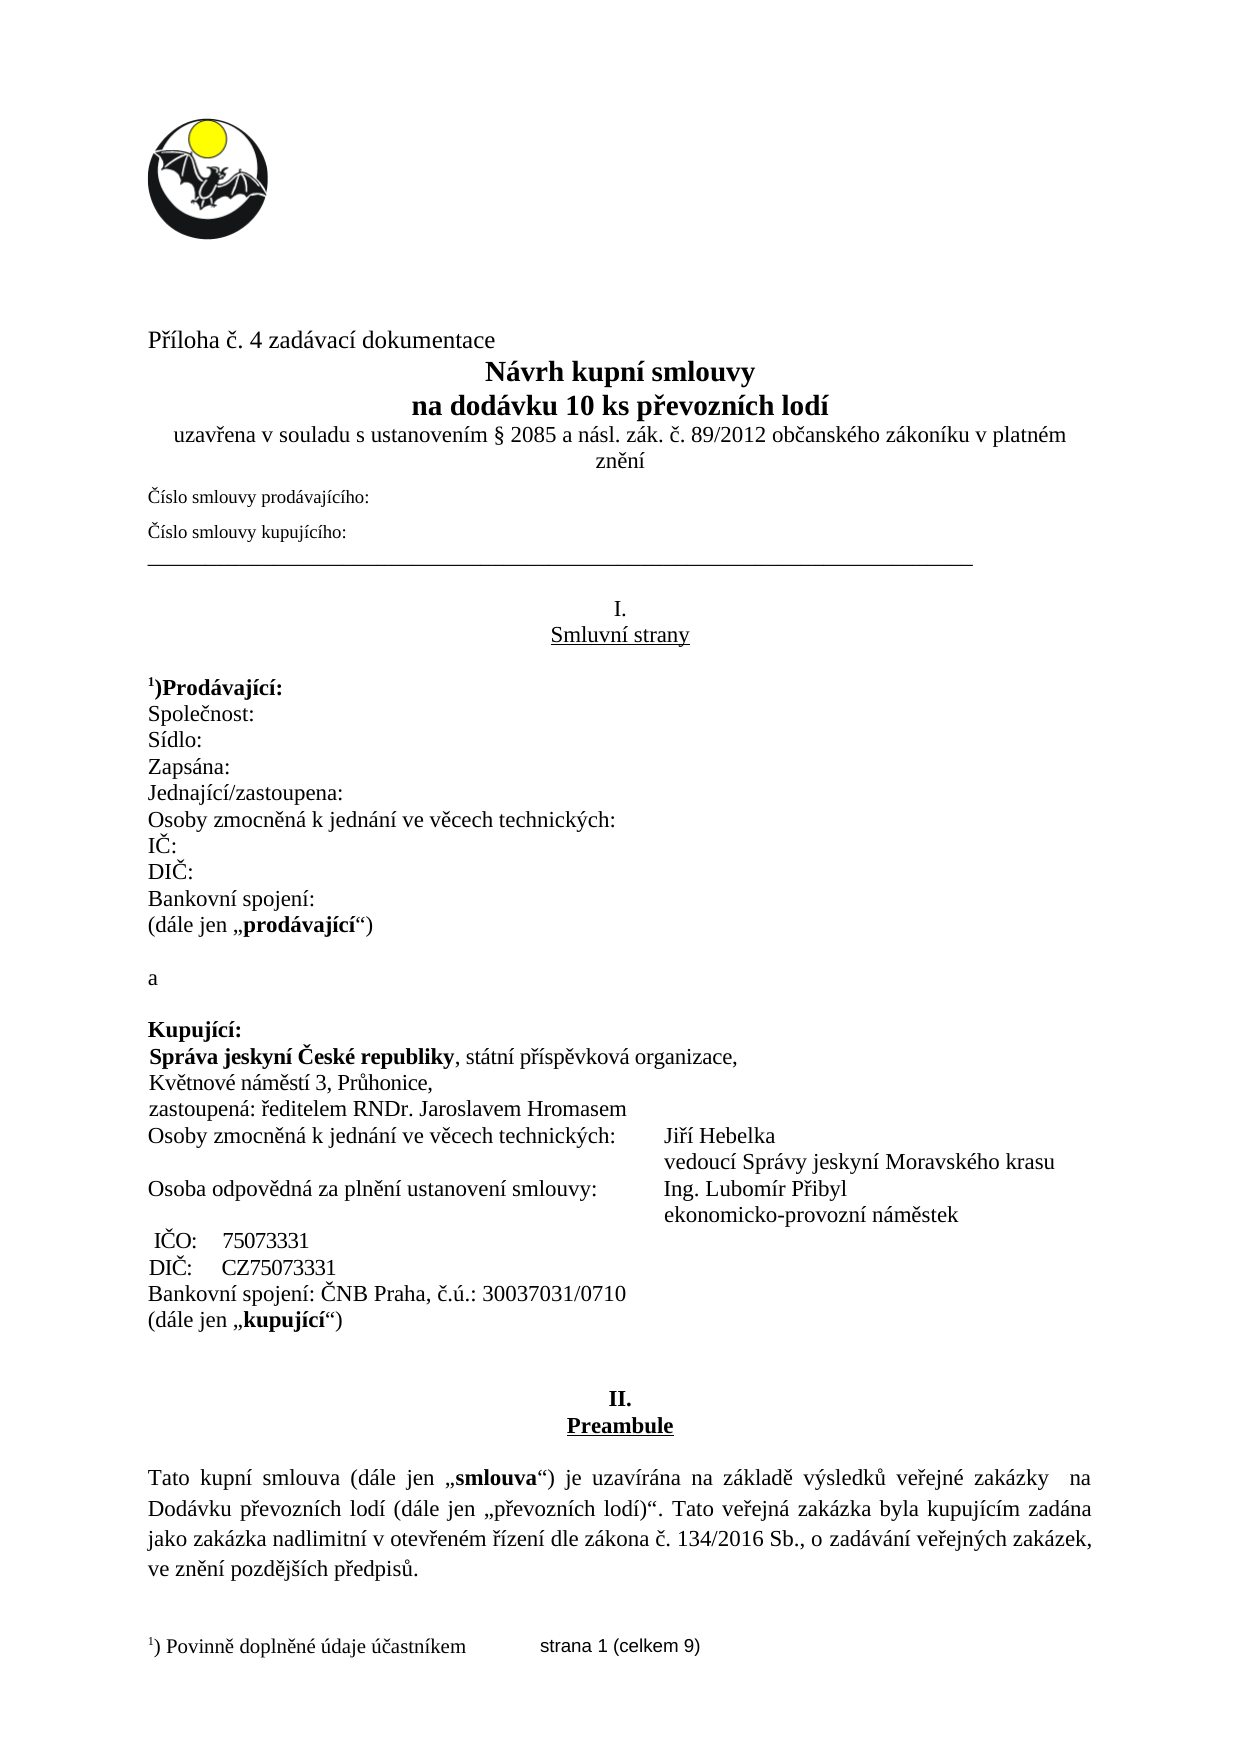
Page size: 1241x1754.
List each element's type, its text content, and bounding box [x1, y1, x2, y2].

text IČO: 75073331 [133, 1227, 1092, 1254]
text Jednající/zastoupena: [148, 779, 1092, 806]
text Tato kupní smlouva (dále jen „smlouva“) je uzavírána na základě výsledků veřejné zakázky na Dodávku převozních lodí (dále jen „převozních lodí)“. Tato veřejná zakázka byla kupujícím zadána jako zakázka nadlimitní v otevřeném řízení dle zákona č. 134/2016 Sb., o zadávání veřejných zakázek, ve znění pozdějších předpisů. [148, 1464, 1092, 1581]
text IČ: [148, 832, 1092, 858]
text Smluvní strany [148, 621, 1092, 647]
text DIČ: [148, 858, 1092, 885]
text Kupující: [148, 1016, 1092, 1043]
text zastoupená: ředitelem RNDr. Jaroslavem Hromasem [149, 1096, 1092, 1122]
text Příloha č. 4 zadávací dokumentace [148, 325, 1092, 354]
text 1)Prodávající: [148, 674, 1092, 700]
text vedoucí Správy jeskyní Moravského krasu [148, 1148, 1092, 1174]
text Bankovní spojení: [148, 885, 1092, 911]
text (dále jen „prodávající“) [148, 911, 1092, 937]
text DIČ: CZ75073331 [149, 1254, 1092, 1280]
text Číslo smlouvy prodávajícího: [148, 486, 1092, 508]
text Osoby zmocněná k jednání ve věcech technických: [148, 806, 1092, 832]
text na dodávku 10 ks převozních lodí [148, 388, 1092, 421]
text Společnost: [148, 700, 1092, 727]
text II. [148, 1385, 1092, 1412]
text Číslo smlouvy kupujícího: ________________________________________________________________________ [148, 521, 1092, 568]
text Osoba odpovědná za plnění ustanovení smlouvy: Ing. Lubomír Přibyl [148, 1174, 1092, 1201]
text (dále jen „kupující“) [148, 1306, 1092, 1333]
picture [147, 118, 268, 240]
text I. [148, 595, 1092, 621]
text Osoby zmocněná k jednání ve věcech technických: Jiří Hebelka [148, 1122, 1092, 1148]
text a [148, 964, 1092, 990]
text Bankovní spojení: ČNB Praha, č.ú.: 30037031/0710 [148, 1280, 1092, 1306]
text Květnové náměstí 3, Průhonice, [149, 1069, 1092, 1096]
text uzavřena v souladu s ustanovením § 2085 a násl. zák. č. 89/2012 občanského zákoníku v platném znění [148, 421, 1092, 474]
text Správa jeskyní České republiky, státní příspěvková organizace, [149, 1043, 1092, 1069]
text ekonomicko-provozní náměstek [148, 1201, 1092, 1227]
text Sídlo: [148, 727, 1092, 753]
text Zapsána: [148, 753, 1092, 779]
text Preambule [148, 1412, 1092, 1438]
text Návrh kupní smlouvy [148, 354, 1092, 388]
